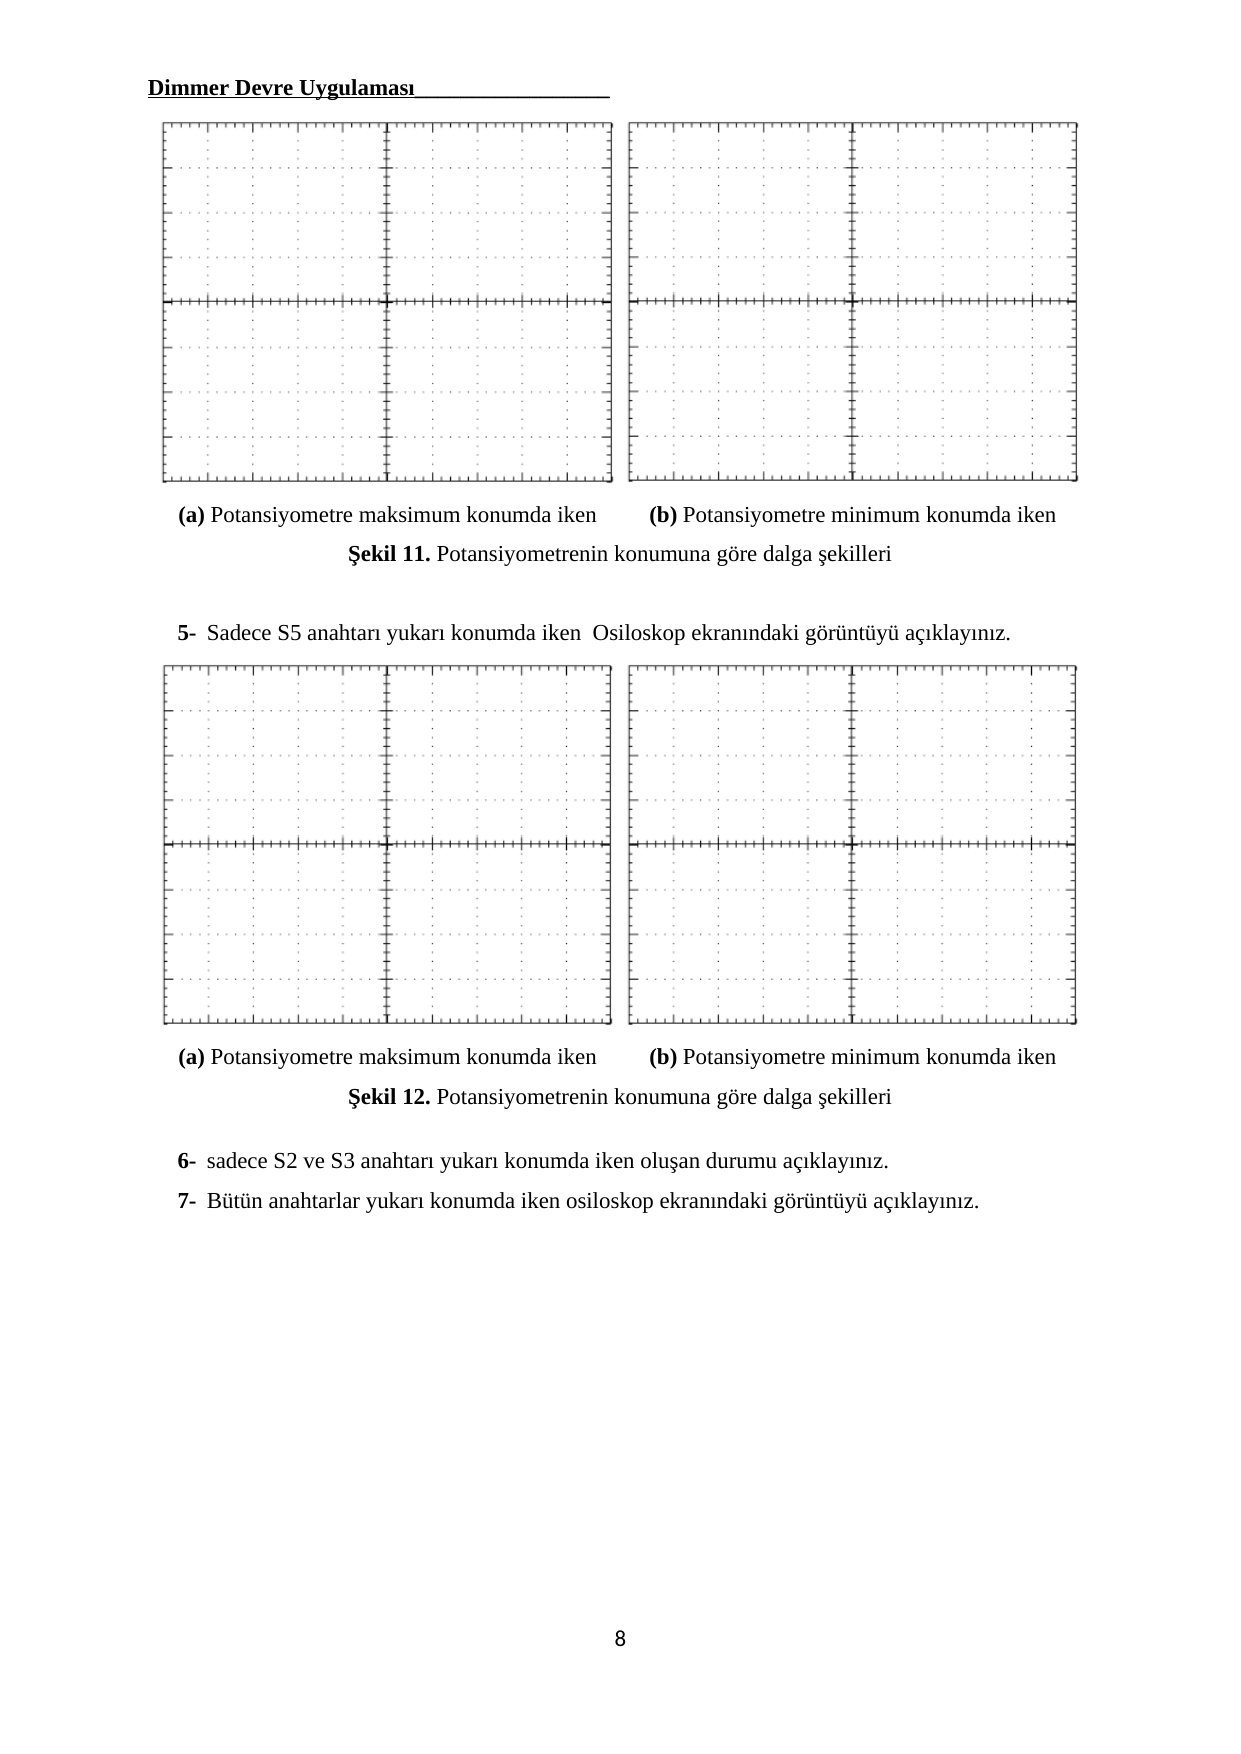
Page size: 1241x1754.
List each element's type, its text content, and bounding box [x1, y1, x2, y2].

list sadece S2 ve S3 anahtarı yukarı konumda iken oluşan durumu açıklayınız. [177, 1147, 1093, 1173]
table_header [155, 116, 620, 501]
picture [623, 658, 1082, 1031]
table_header [155, 659, 620, 1043]
table_cell (a) Potansiyometre maksimum konumda iken [155, 501, 620, 540]
table_cell (a) Potansiyometre maksimum konumda iken [155, 1043, 620, 1083]
list Sadece S5 anahtarı yukarı konumda iken Osiloskop ekranındaki görüntüyü açıklayınız. [177, 619, 1093, 646]
table_cell (b) Potansiyometre minimum konumda iken [620, 1043, 1085, 1083]
list Bütün anahtarlar yukarı konumda iken osiloskop ekranındaki görüntüyü açıklayınız. [177, 1187, 1093, 1213]
table_header [620, 116, 1085, 501]
picture [158, 658, 617, 1031]
table_header [620, 659, 1085, 1043]
table_cell (b) Potansiyometre minimum konumda iken [620, 501, 1085, 540]
table_cell Şekil 11. Potansiyometrenin konumuna göre dalga şekilleri [155, 540, 1085, 619]
table_cell Şekil 12. Potansiyometrenin konumuna göre dalga şekilleri [155, 1083, 1085, 1122]
picture [623, 115, 1083, 488]
picture [157, 115, 618, 489]
